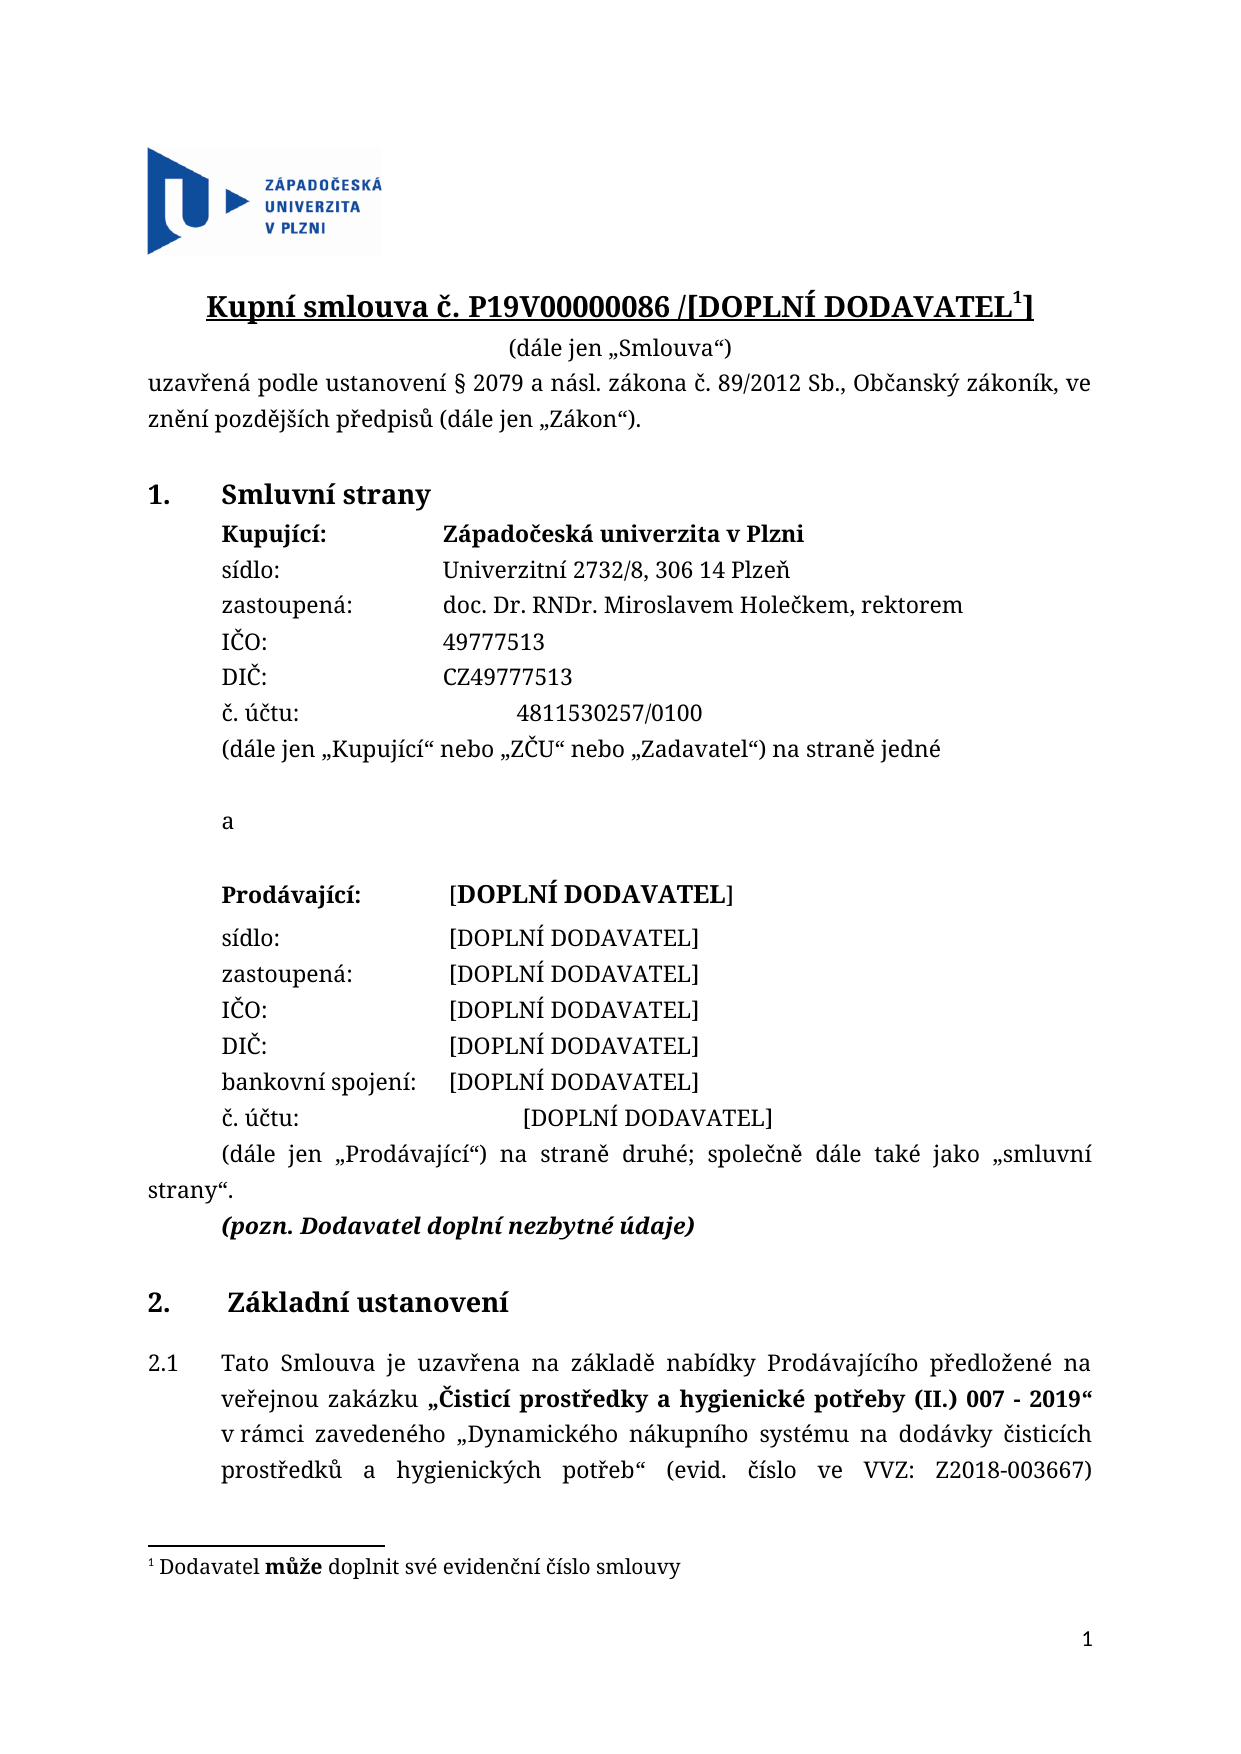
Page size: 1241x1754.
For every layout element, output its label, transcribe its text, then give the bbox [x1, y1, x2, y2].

text zastoupená: [DOPLNÍ DODAVATEL] [221, 958, 1093, 989]
text a [221, 805, 1093, 836]
text DIČ: CZ49777513 [221, 661, 1093, 693]
text (dále jen „Kupující“ nebo „ZČU“ nebo „Zadavatel“) na straně jedné [221, 733, 1093, 764]
text IČO: 49777513 [221, 625, 1093, 657]
text Kupující: Západočeská univerzita v Plzni [221, 518, 1093, 549]
text bankovní spojení: [DOPLNÍ DODAVATEL] [148, 1066, 1093, 1097]
text sídlo: Univerzitní 2732/8, 306 14 Plzeň [221, 553, 1093, 585]
text č. účtu: [DOPLNÍ DODAVATEL] [221, 1102, 1093, 1133]
text 2. Základní ustanovení [148, 1283, 1093, 1320]
text (dále jen „Prodávající“) na straně druhé; společně dále také jako „smluvní strany“. [148, 1138, 1093, 1205]
text sídlo: [DOPLNÍ DODAVATEL] [221, 922, 1093, 954]
text Prodávající: [DOPLNÍ DODAVATEL] [148, 877, 1093, 911]
text č. účtu: 4811530257/0100 [221, 697, 1093, 728]
text uzavřená podle ustanovení § 2079 a násl. zákona č. 89/2012 Sb., Občanský zákoník, ve znění pozdějších předpisů (dále jen „Zákon“). [148, 367, 1093, 434]
picture [147, 147, 382, 255]
text IČO: [DOPLNÍ DODAVATEL] [221, 994, 1093, 1026]
text (pozn. Dodavatel doplní nezbytné údaje) [148, 1210, 1093, 1241]
text Kupní smlouva č. P19V00000086 /[DOPLNÍ DODAVATEL] [148, 286, 1093, 326]
text zastoupená: doc. Dr. RNDr. Miroslavem Holečkem, rektorem [221, 589, 1093, 621]
text DIČ: [DOPLNÍ DODAVATEL] [221, 1030, 1093, 1061]
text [148, 1347, 1093, 1486]
text 1. Smluvní strany [148, 475, 1093, 512]
text (dále jen „Smlouva“) [148, 331, 1093, 363]
